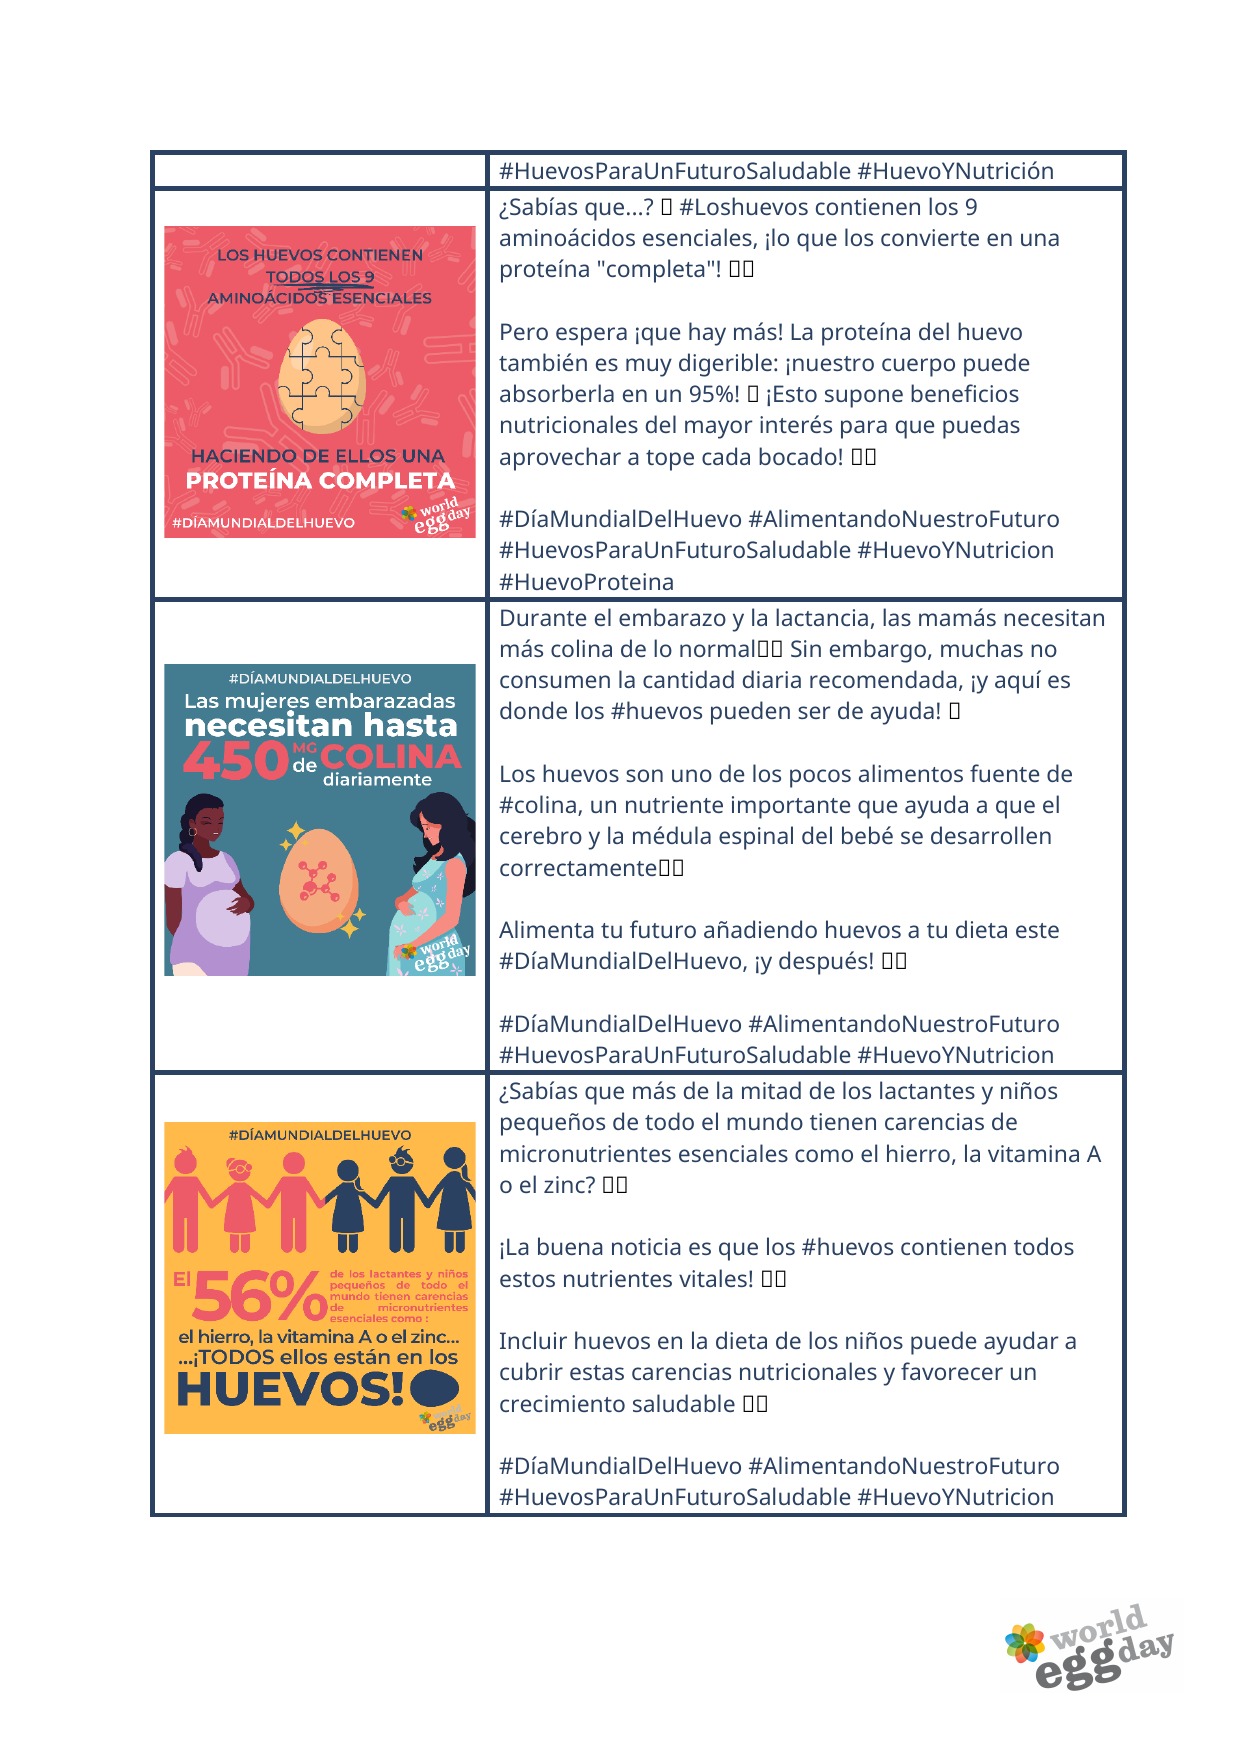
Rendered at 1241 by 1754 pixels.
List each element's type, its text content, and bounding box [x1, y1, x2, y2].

picture [164, 226, 476, 538]
table_cell Durante el embarazo y la lactancia, las mamás necesitan más colina de lo normal🤰✨ Sin embargo, muchas no consumen la cantidad diaria recomendada, ¡y aquí es donde los #huevos pueden ser de ayuda! 💪 Los huevos son uno de los pocos alimentos fuente de #colina, un nutriente importante que ayuda a que el cerebro y la médula espinal del bebé se desarrollen correctamente🥚🍳 Alimenta tu futuro añadiendo huevos a tu dieta este #DíaMundialDelHuevo, ¡y después! 🥰🌟 #DíaMundialDelHuevo #AlimentandoNuestroFuturo #HuevosParaUnFuturoSaludable #HuevoYNutricion [490, 602, 1122, 1070]
table_cell [155, 602, 485, 1070]
picture [164, 1122, 476, 1434]
table_cell ¿Sabías que más de la mitad de los lactantes y niños pequeños de todo el mundo tienen carencias de micronutrientes esenciales como el hierro, la vitamina A o el zinc? 🍼✨ ¡La buena noticia es que los #huevos contienen todos estos nutrientes vitales! 🥚💪 Incluir huevos en la dieta de los niños puede ayudar a cubrir estas carencias nutricionales y favorecer un crecimiento saludable 🌈👶 #DíaMundialDelHuevo #AlimentandoNuestroFuturo #HuevosParaUnFuturoSaludable #HuevoYNutricion [490, 1075, 1122, 1512]
table_cell [155, 1075, 485, 1512]
table_cell ¿Sabías que...? 🤔 #Loshuevos contienen los 9 aminoácidos esenciales, ¡lo que los convierte en una proteína "completa"! 🙌🥚 Pero espera ¡que hay más! La proteína del huevo también es muy digerible: ¡nuestro cuerpo puede absorberla en un 95%! 🤯 ¡Esto supone beneficios nutricionales del mayor interés para que puedas aprovechar a tope cada bocado! 🍳🥰 #DíaMundialDelHuevo #AlimentandoNuestroFuturo #HuevosParaUnFuturoSaludable #HuevoYNutricion #HuevoProteina [490, 191, 1122, 597]
table_cell [155, 155, 485, 186]
picture [164, 664, 476, 976]
table_cell [155, 191, 485, 597]
picture [1000, 1598, 1186, 1692]
